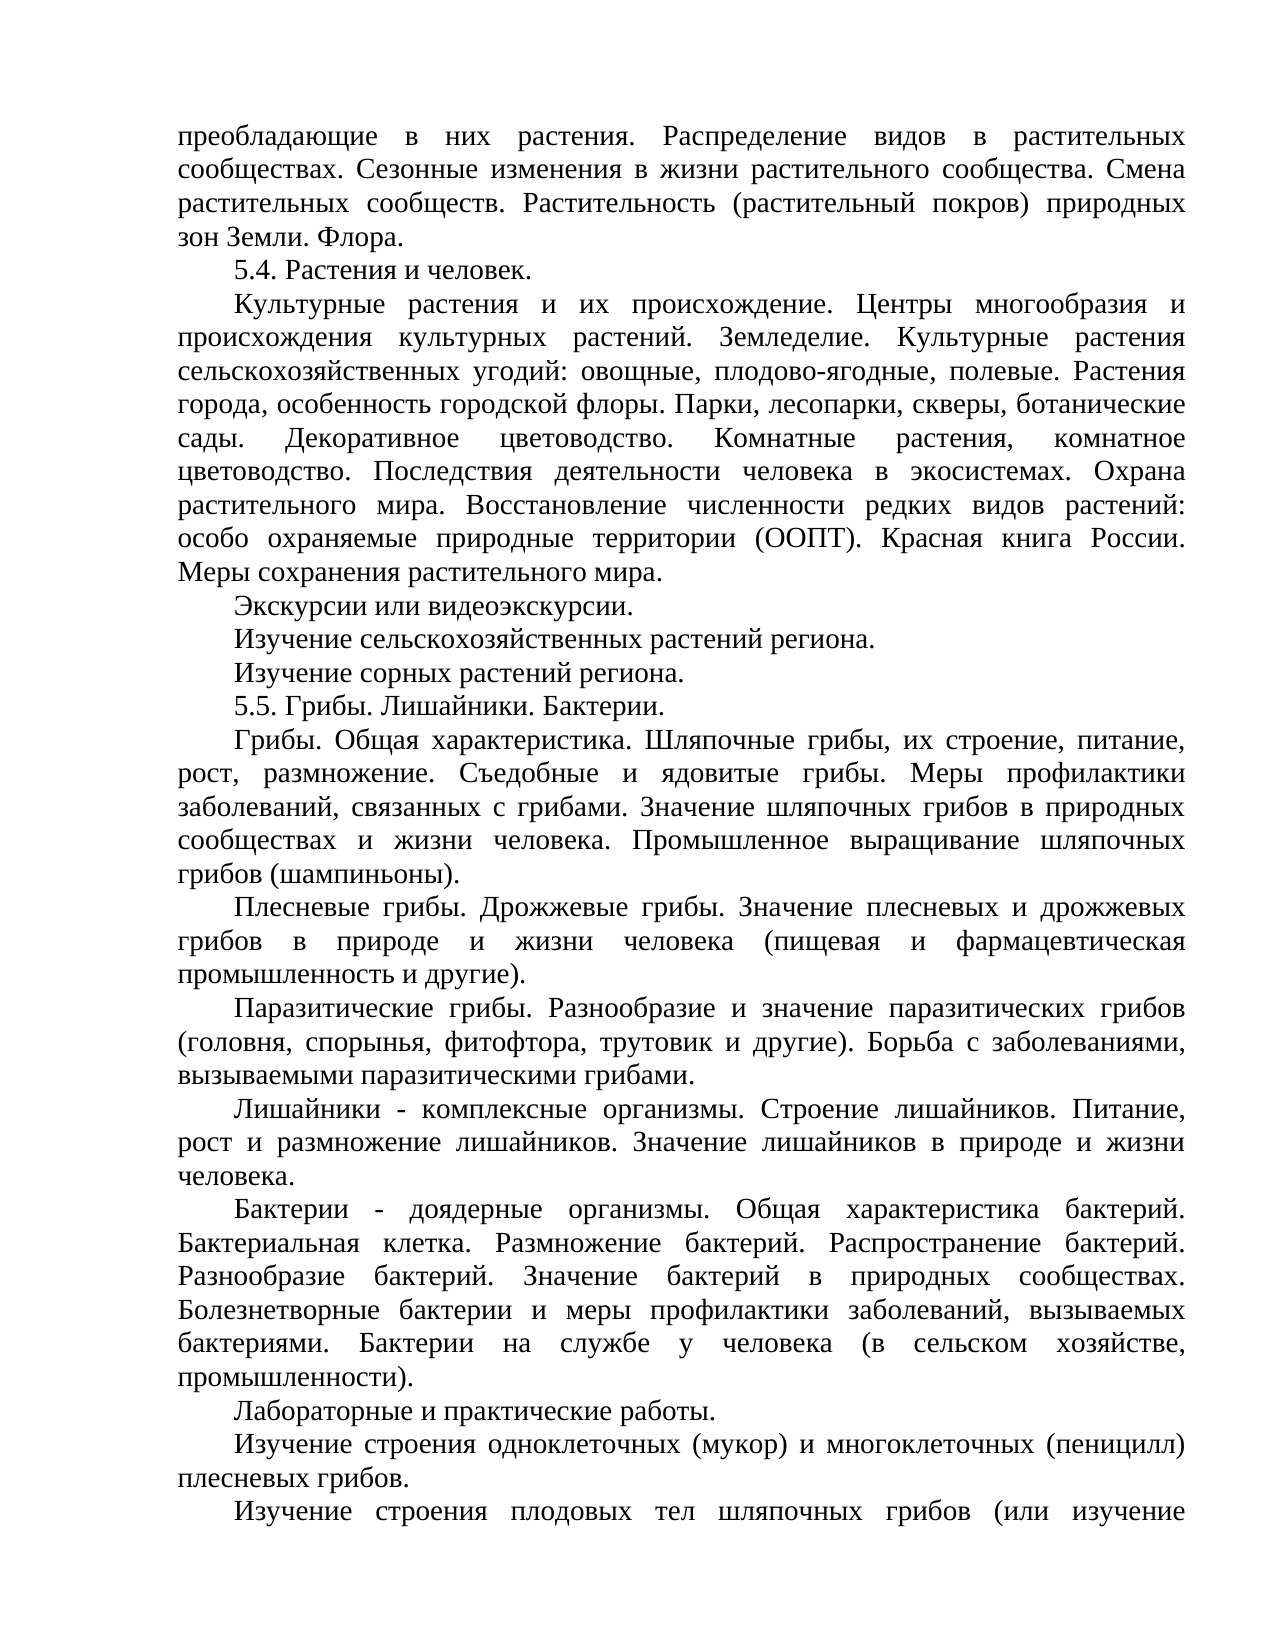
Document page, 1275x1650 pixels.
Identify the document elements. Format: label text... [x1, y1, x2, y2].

text Паразитические грибы. Разнообразие и значение паразитических грибов (головня, спорынья, фитофтора, трутовик и другие). Борьба с заболеваниями, вызываемыми паразитическими грибами. [177, 990, 1186, 1091]
text Изучение сельскохозяйственных растений региона. [177, 621, 1186, 655]
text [177, 118, 1186, 252]
text Плесневые грибы. Дрожжевые грибы. Значение плесневых и дрожжевых грибов в природе и жизни человека (пищевая и фармацевтическая промышленность и другие). [177, 889, 1186, 990]
text Экскурсии или видеоэкскурсии. [177, 588, 1186, 621]
text Бактерии - доядерные организмы. Общая характеристика бактерий. Бактериальная клетка. Размножение бактерий. Распространение бактерий. Разнообразие бактерий. Значение бактерий в природных сообществах. Болезнетворные бактерии и меры профилактики заболеваний, вызываемых бактериями. Бактерии на службе у человека (в сельском хозяйстве, промышленности). [177, 1191, 1186, 1393]
text Изучение сорных растений региона. [177, 655, 1186, 688]
text Лабораторные и практические работы. [177, 1393, 1186, 1426]
text Грибы. Общая характеристика. Шляпочные грибы, их строение, питание, рост, размножение. Съедобные и ядовитые грибы. Меры профилактики заболеваний, связанных с грибами. Значение шляпочных грибов в природных сообществах и жизни человека. Промышленное выращивание шляпочных грибов (шампиньоны). [177, 722, 1186, 889]
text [177, 1493, 1186, 1527]
text 5.4. Растения и человек. [177, 252, 1186, 286]
text Культурные растения и их происхождение. Центры многообразия и происхождения культурных растений. Земледелие. Культурные растения сельскохозяйственных угодий: овощные, плодово-ягодные, полевые. Растения города, особенность городской флоры. Парки, лесопарки, скверы, ботанические сады. Декоративное цветоводство. Комнатные растения, комнатное цветоводство. Последствия деятельности человека в экосистемах. Охрана растительного мира. Восстановление численности редких видов растений: особо охраняемые природные территории (ООПТ). Красная книга России. Меры сохранения растительного мира. [177, 286, 1186, 588]
text Лишайники - комплексные организмы. Строение лишайников. Питание, рост и размножение лишайников. Значение лишайников в природе и жизни человека. [177, 1091, 1186, 1191]
text 5.5. Грибы. Лишайники. Бактерии. [177, 688, 1186, 722]
text Изучение строения одноклеточных (мукор) и многоклеточных (пеницилл) плесневых грибов. [177, 1426, 1186, 1493]
